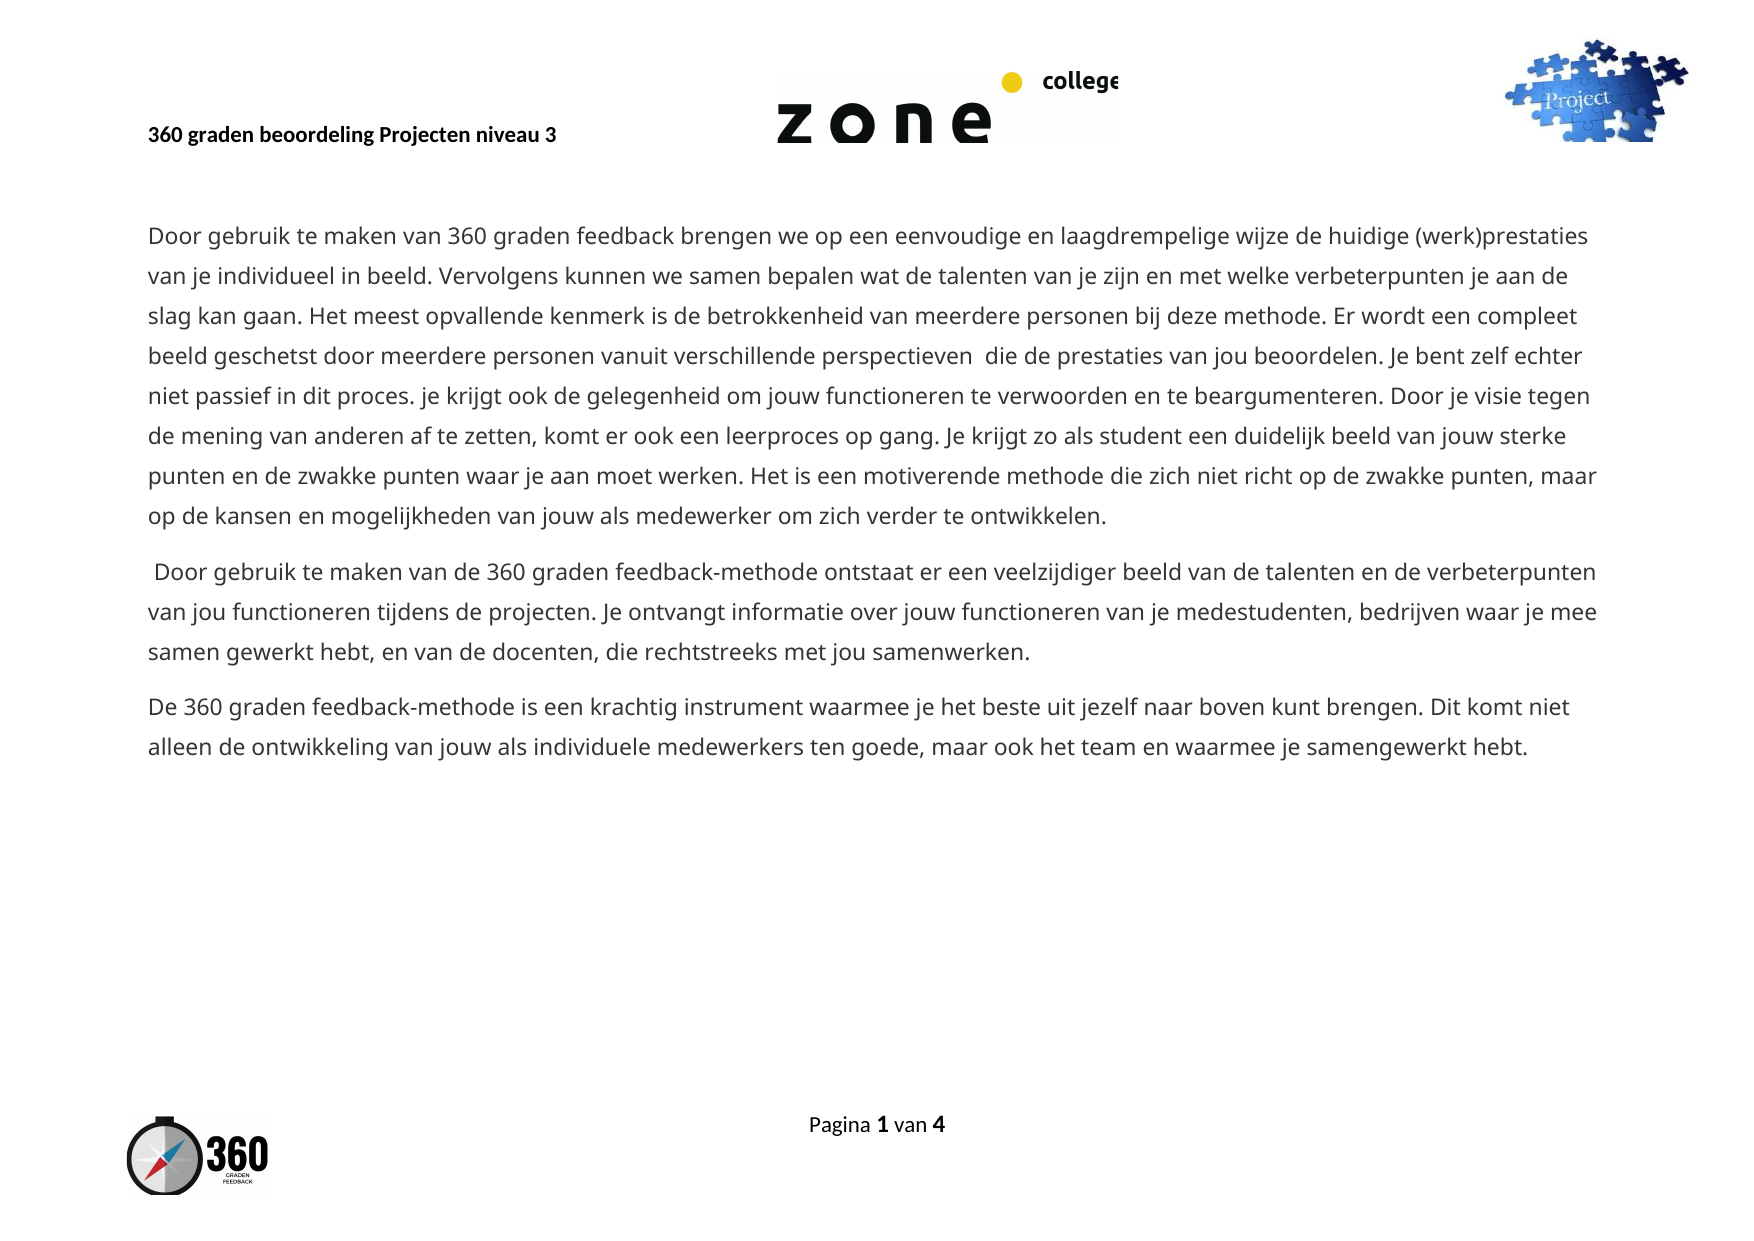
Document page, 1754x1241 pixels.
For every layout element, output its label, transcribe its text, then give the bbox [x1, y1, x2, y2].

text De 360 graden feedback-methode is een krachtig instrument waarmee je het beste uit jezelf naar boven kunt brengen. Dit komt niet alleen de ontwikkeling van jouw als individuele medewerkers ten goede, maar ook het team en waarmee je samengewerkt hebt. [148, 682, 1606, 762]
text Door gebruik te maken van 360 graden feedback brengen we op een eenvoudige en laagdrempelige wijze de huidige (werk)prestaties van je individueel in beeld. Vervolgens kunnen we samen bepalen wat de talenten van je zijn en met welke verbeterpunten je aan de slag kan gaan. Het meest opvallende kenmerk is de betrokkenheid van meerdere personen bij deze methode. Er wordt een compleet beeld geschetst door meerdere personen vanuit verschillende perspectieven die de prestaties van jou beoordelen. Je bent zelf echter niet passief in dit proces. je krijgt ook de gelegenheid om jouw functioneren te verwoorden en te beargumenteren. Door je visie tegen de mening van anderen af te zetten, komt er ook een leerproces op gang. Je krijgt zo als student een duidelijk beeld van jouw sterke punten en de zwakke punten waar je aan moet werken. Het is een motiverende methode die zich niet richt op de zwakke punten, maar op de kansen en mogelijkheden van jouw als medewerker om zich verder te ontwikkelen. [148, 211, 1606, 531]
text Door gebruik te maken van de 360 graden feedback-methode ontstaat er een veelzijdiger beeld van de talenten en de verbeterpunten van jou functioneren tijdens de projecten. Je ontvangt informatie over jouw functioneren van je medestudenten, bedrijven waar je mee samen gewerkt hebt, en van de docenten, die rechtstreeks met jou samenwerken. [148, 547, 1606, 667]
picture [1493, 26, 1694, 142]
picture [126, 1116, 271, 1195]
picture [777, 71, 1118, 143]
